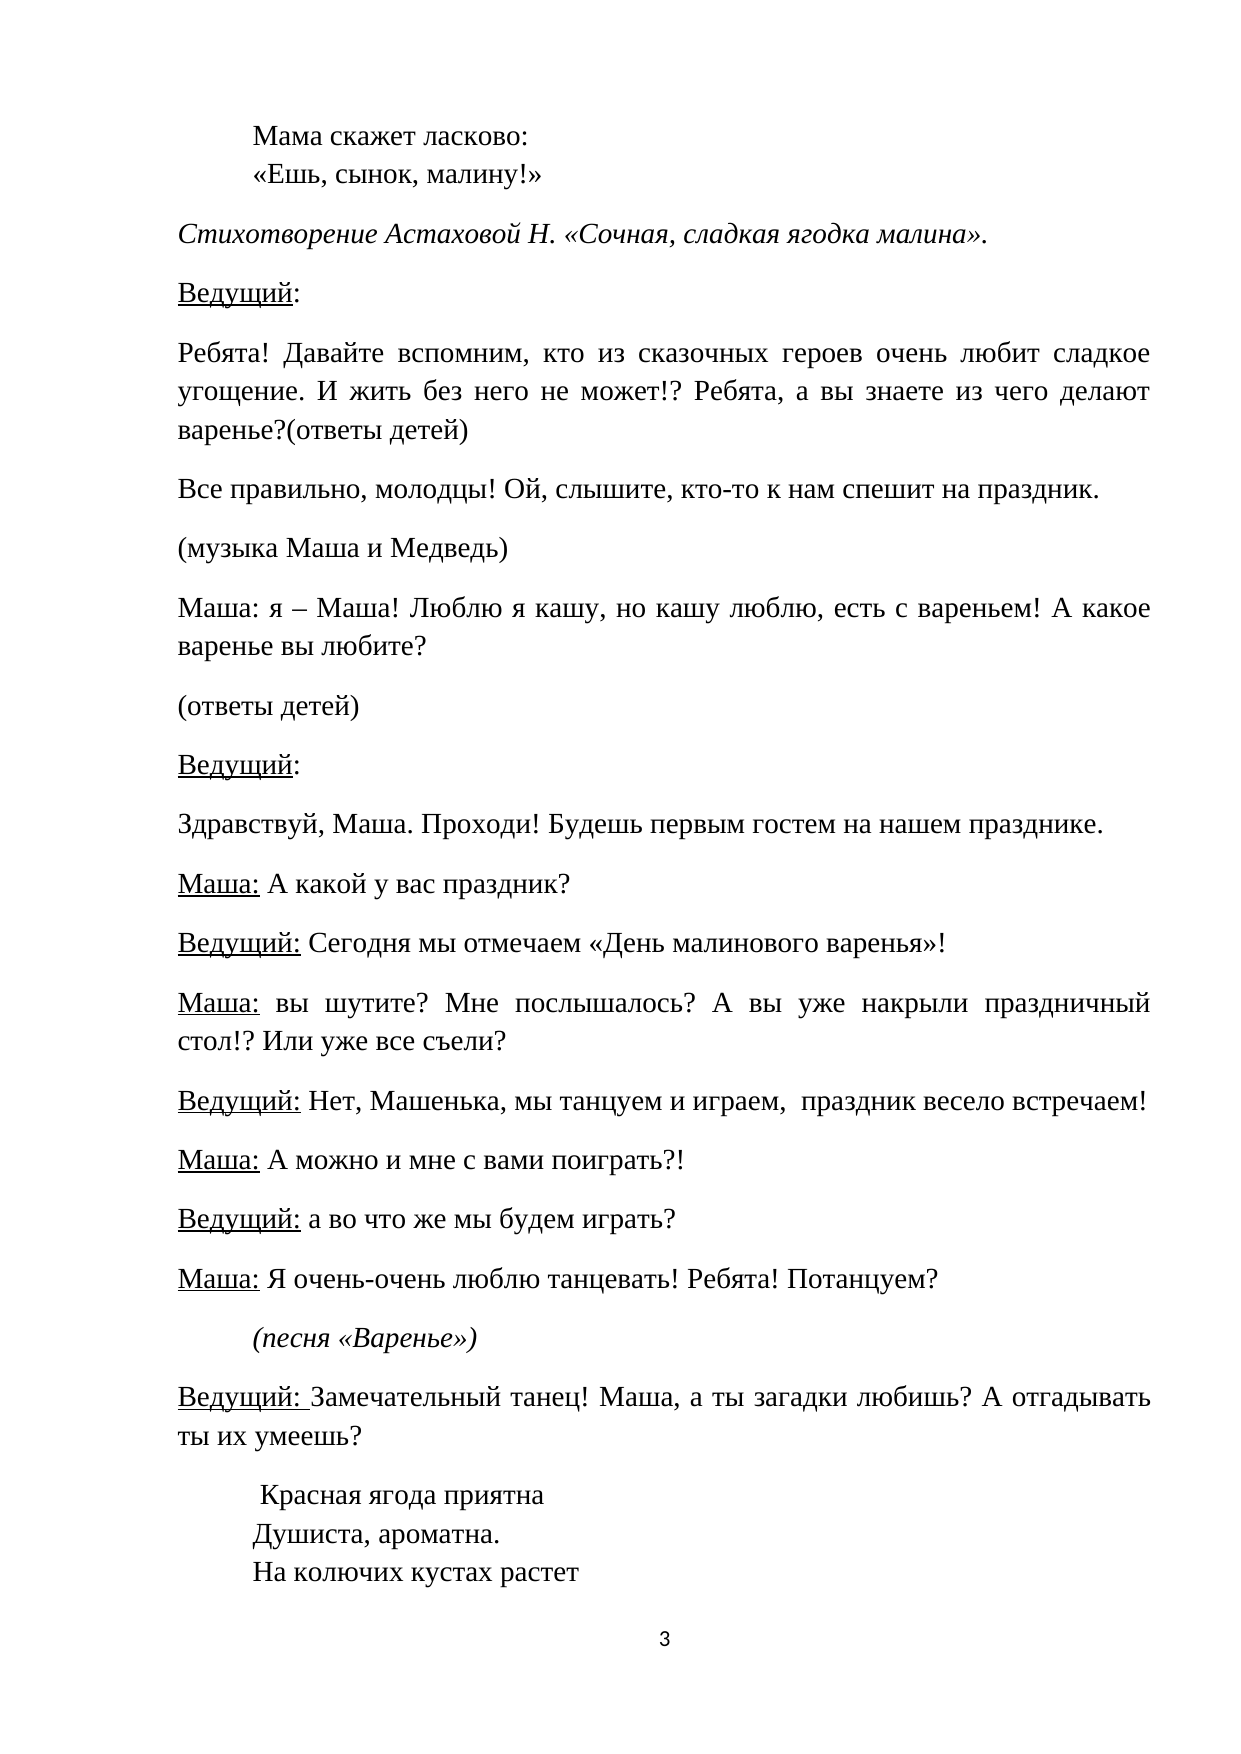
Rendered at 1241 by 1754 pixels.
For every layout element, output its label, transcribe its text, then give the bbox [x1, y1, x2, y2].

text (ответы детей) [177, 688, 1152, 721]
list «Ешь, сынок, малину!» [252, 157, 1152, 190]
list Мама скажет ласково: [252, 118, 1152, 152]
list Душиста, ароматна. [252, 1516, 1152, 1549]
text Маша: Я очень-очень люблю танцевать! Ребята! Потанцуем? [177, 1261, 1152, 1294]
text Все правильно, молодцы! Ой, слышите, кто-то к нам спешит на праздник. [177, 471, 1152, 505]
text Ведущий: а во что же мы будем играть? [177, 1201, 1152, 1235]
text Маша: А можно и мне с вами поиграть?! [177, 1142, 1152, 1176]
text Здравствуй, Маша. Проходи! Будешь первым гостем на нашем празднике. [177, 807, 1152, 840]
text Ведущий: [177, 275, 1152, 309]
list Красная ягода приятна [252, 1477, 1152, 1511]
text Ведущий: Замечательный танец! Маша, а ты загадки любишь? А отгадывать ты их умеешь? [177, 1379, 1152, 1452]
text Маша: вы шутите? Мне послышалось? А вы уже накрыли праздничный стол!? Или уже все съели? [177, 985, 1152, 1057]
text Маша: А какой у вас праздник? [177, 866, 1152, 899]
text Ведущий: Нет, Машенька, мы танцуем и играем, праздник весело встречаем! [177, 1083, 1152, 1116]
text Ребята! Давайте вспомним, кто из сказочных героев очень любит сладкое угощение. И жить без него не может!? Ребята, а вы знаете из чего делают варенье?(ответы детей) [177, 335, 1152, 445]
text (музыка Маша и Медведь) [177, 531, 1152, 564]
list (песня «Варенье») [252, 1320, 1152, 1354]
text Ведущий: [177, 747, 1152, 781]
list На колючих кустах растет [252, 1554, 1152, 1588]
text Стихотворение Астаховой Н. «Сочная, сладкая ягодка малина». [177, 216, 1152, 249]
text Маша: я – Маша! Люблю я кашу, но кашу люблю, есть с вареньем! А какое варенье вы любите? [177, 590, 1152, 662]
text Ведущий: Сегодня мы отмечаем «День малинового варенья»! [177, 925, 1152, 959]
